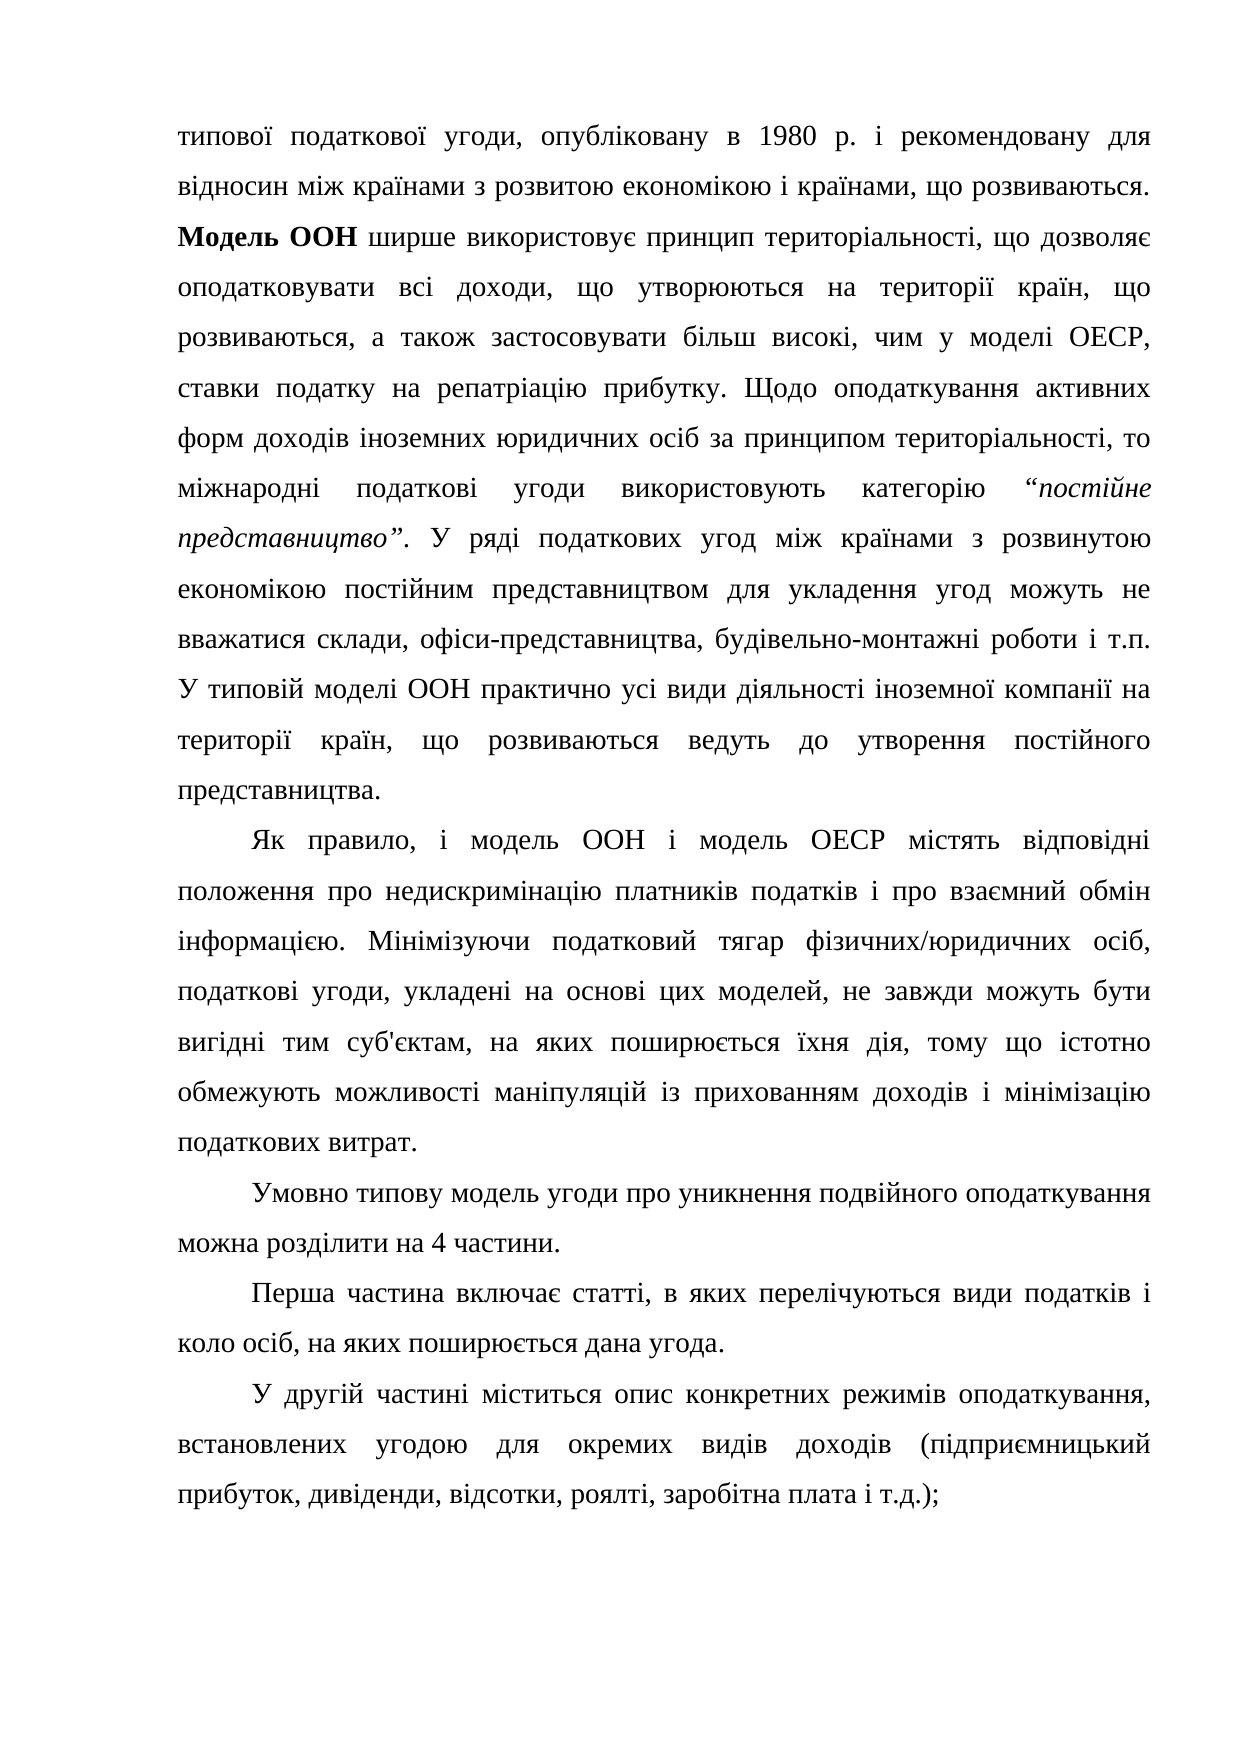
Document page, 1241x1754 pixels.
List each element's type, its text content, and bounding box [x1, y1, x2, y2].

text Як правило, і модель ООН і модель ОЕСР містять відповідні положення про недискримінацію платників податків і про взаємний обмін інформацією. Мінімізуючи податковий тягар фізичних/юридичних осіб, податкові угоди, укладені на основі цих моделей, не завжди можуть бути вигідні тим суб'єктам, на яких поширюється їхня дія, тому що істотно обмежують можливості маніпуляцій із прихованням доходів і мінімізацію податкових витрат. [177, 822, 1152, 1158]
text У другій частині міститься опис конкретних режимів оподаткування, встановлених угодою для окремих видів доходів (підприємницький прибуток, дивіденди, відсотки, роялті, заробітна плата і т.д.); [177, 1376, 1152, 1510]
text Перша частина включає статті, в яких перелічуються види податків і коло осіб, на яких поширюється дана угода. [177, 1275, 1152, 1359]
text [177, 118, 1152, 806]
text Умовно типову модель угоди про уникнення подвійного оподаткування можна розділити на 4 частини. [177, 1175, 1152, 1258]
